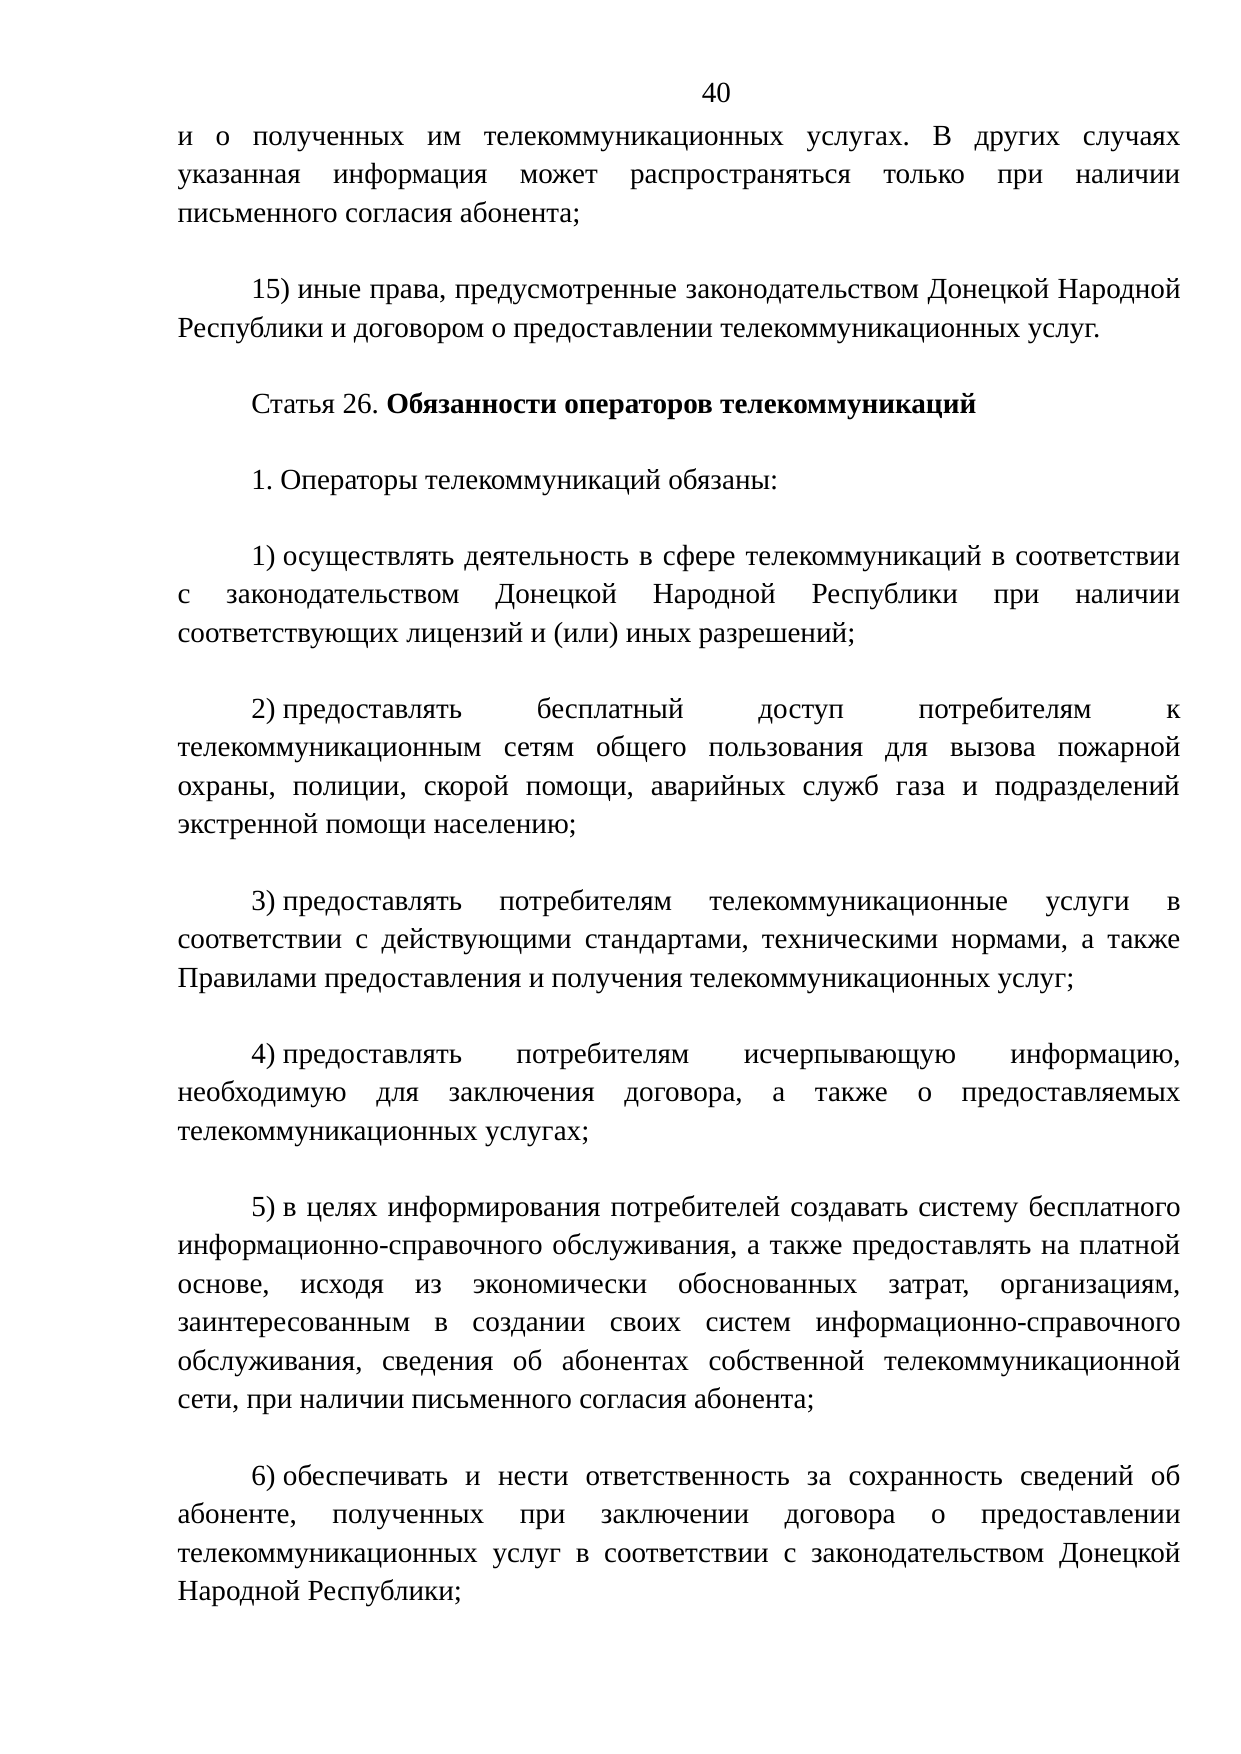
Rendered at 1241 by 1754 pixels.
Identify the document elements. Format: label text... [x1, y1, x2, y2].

text 6) обеспечивать и нести ответственность за сохранность сведений об абоненте, полученных при заключении договора о предоставлении телекоммуникационных услуг в соответствии с законодательством Донецкой Народной Республики; [177, 1458, 1181, 1607]
text 1) осуществлять деятельность в сфере телекоммуникаций в соответствии с законодательством Донецкой Народной Республики при наличии соответствующих лицензий и (или) иных разрешений; [177, 538, 1181, 648]
text 2) предоставлять бесплатный доступ потребителям к телекоммуникационным сетям общего пользования для вызова пожарной охраны, полиции, скорой помощи, аварийных служб газа и подразделений экстренной помощи населению; [177, 691, 1181, 840]
text 1. Операторы телекоммуникаций обязаны: [177, 462, 1181, 495]
text 15) иные права, предусмотренные законодательством Донецкой Народной Республики и договором о предоставлении телекоммуникационных услуг. [177, 271, 1181, 343]
text 5) в целях информирования потребителей создавать систему бесплатного информационно-справочного обслуживания, а также предоставлять на платной основе, исходя из экономически обоснованных затрат, организациям, заинтересованным в создании своих систем информационно-справочного обслуживания, сведения об абонентах собственной телекоммуникационной сети, при наличии письменного согласия абонента; [177, 1189, 1181, 1415]
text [177, 118, 1181, 229]
text 4) предоставлять потребителям исчерпывающую информацию, необходимую для заключения договора, а также о предоставляемых телекоммуникационных услугах; [177, 1036, 1181, 1146]
subtitle Статья 26. Обязанности операторов телекоммуникаций [177, 386, 1181, 419]
subtitle 3) предоставлять потребителям телекоммуникационные услуги в соответствии с действующими стандартами, техническими нормами, а также Правилами предоставления и получения телекоммуникационных услуг; [177, 883, 1181, 993]
